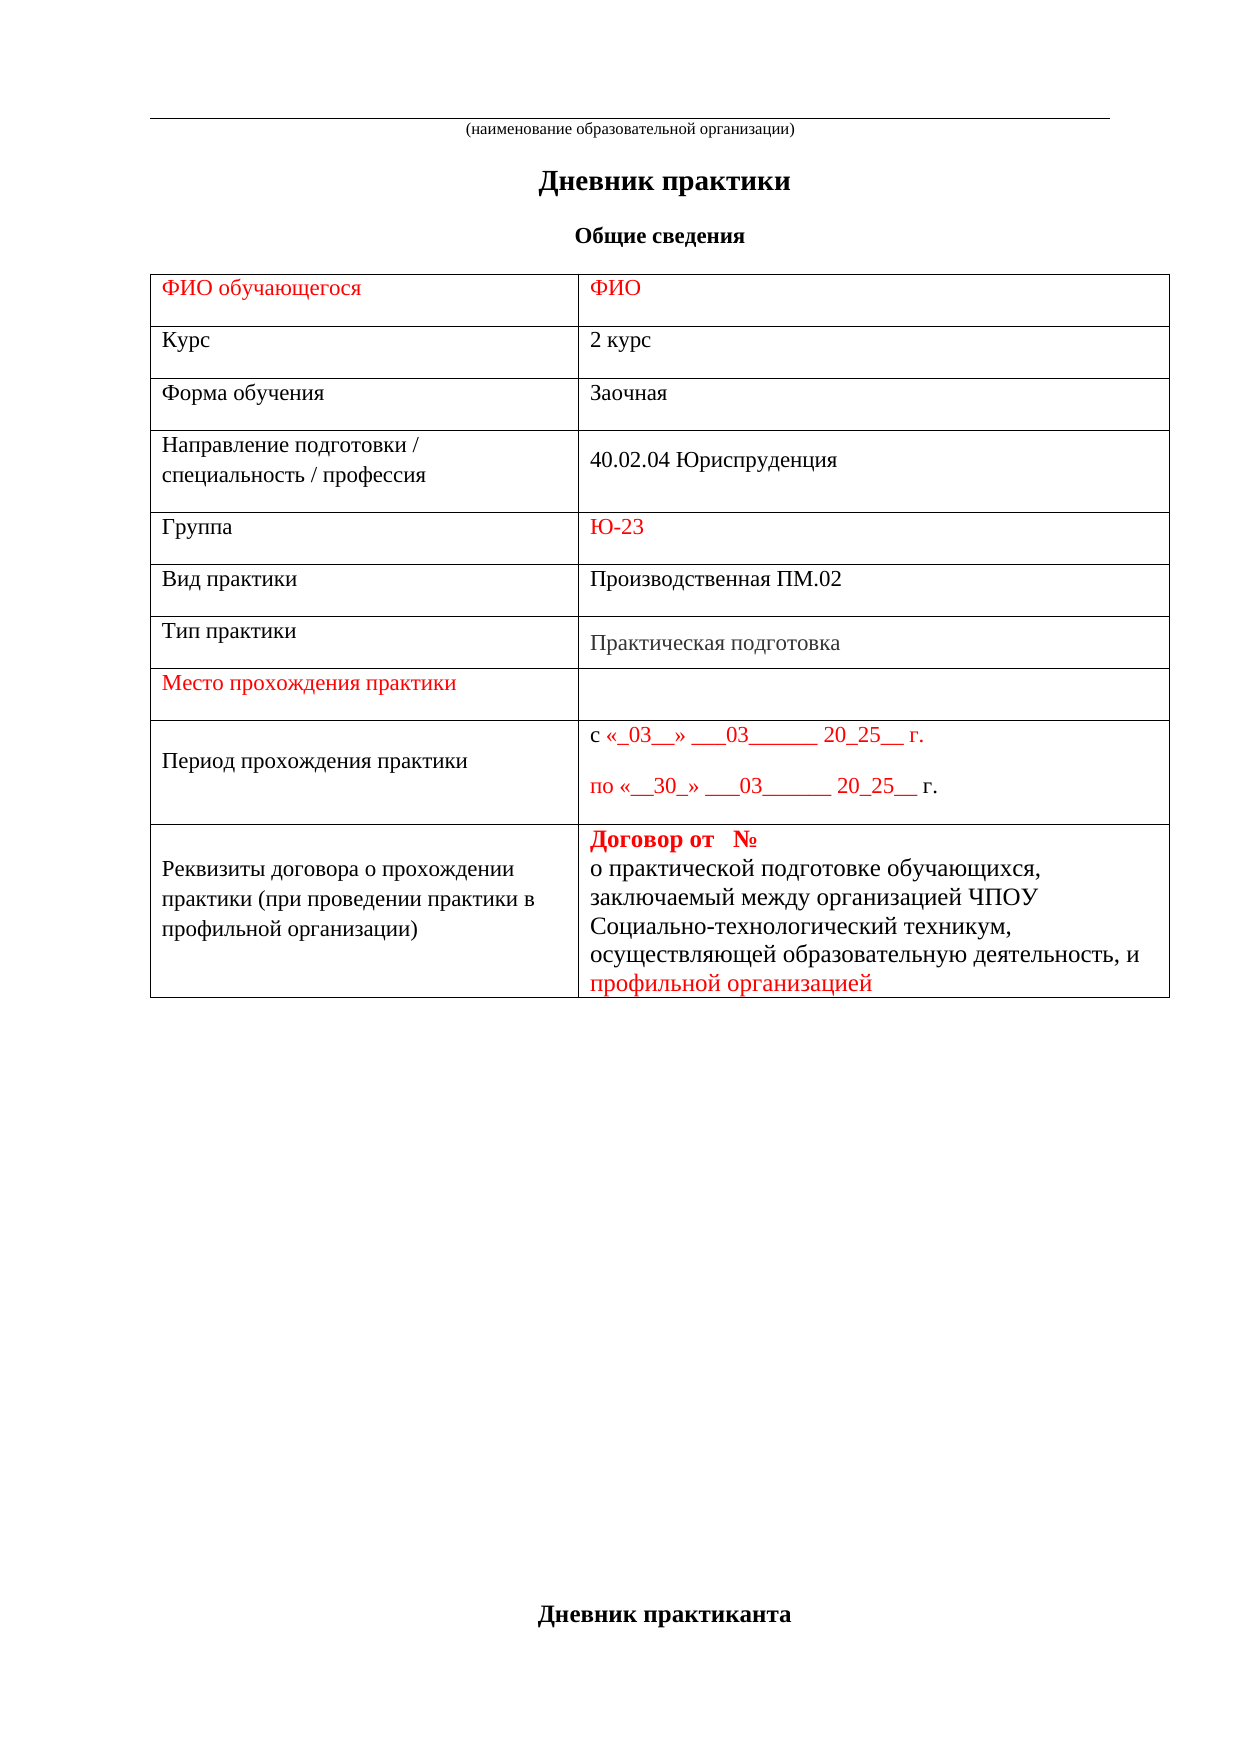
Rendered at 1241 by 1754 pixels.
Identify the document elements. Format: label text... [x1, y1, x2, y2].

table_cell 40.02.04 Юриспруденция [579, 431, 1169, 512]
table_header Общие сведения [150, 223, 1169, 273]
table_cell Договор от № о практической подготовке обучающихся, заключаемый между организацией ЧПОУ Социально-технологический техникум, осуществляющей образовательную деятельность, и профильной организацией [579, 825, 1169, 997]
table_cell ФИО обучающегося [151, 275, 578, 326]
table_cell ФИО [579, 275, 1169, 326]
table_cell Группа [151, 513, 578, 564]
table_cell [579, 669, 1169, 720]
table_cell Направление подготовки / специальность / профессия [151, 431, 578, 512]
table_cell Тип практики [151, 617, 578, 668]
table_cell Производственная ПМ.02 [579, 565, 1169, 616]
table_cell 2 курс [579, 327, 1169, 378]
table_cell с «_03__» ___03______ 20_25__ г. по «__30_» ___03______ 20_25__ г. [579, 721, 1169, 823]
table_cell Место прохождения практики [151, 669, 578, 720]
table_cell Форма обучения [151, 379, 578, 430]
table_cell Ю-23 [579, 513, 1169, 564]
table_cell Курс [151, 327, 578, 378]
table_cell (наименование образовательной организации) [150, 119, 1110, 163]
text Дневник практиканта [177, 1599, 1152, 1628]
table_cell Период прохождения практики [151, 721, 578, 823]
table_cell Вид практики [151, 565, 578, 616]
text Дневник практики [177, 163, 1152, 197]
table_cell Практическая подготовка [579, 617, 1169, 668]
table_cell Реквизиты договора о прохождении практики (при проведении практики в профильной организации) [151, 825, 578, 997]
table_cell Заочная [579, 379, 1169, 430]
